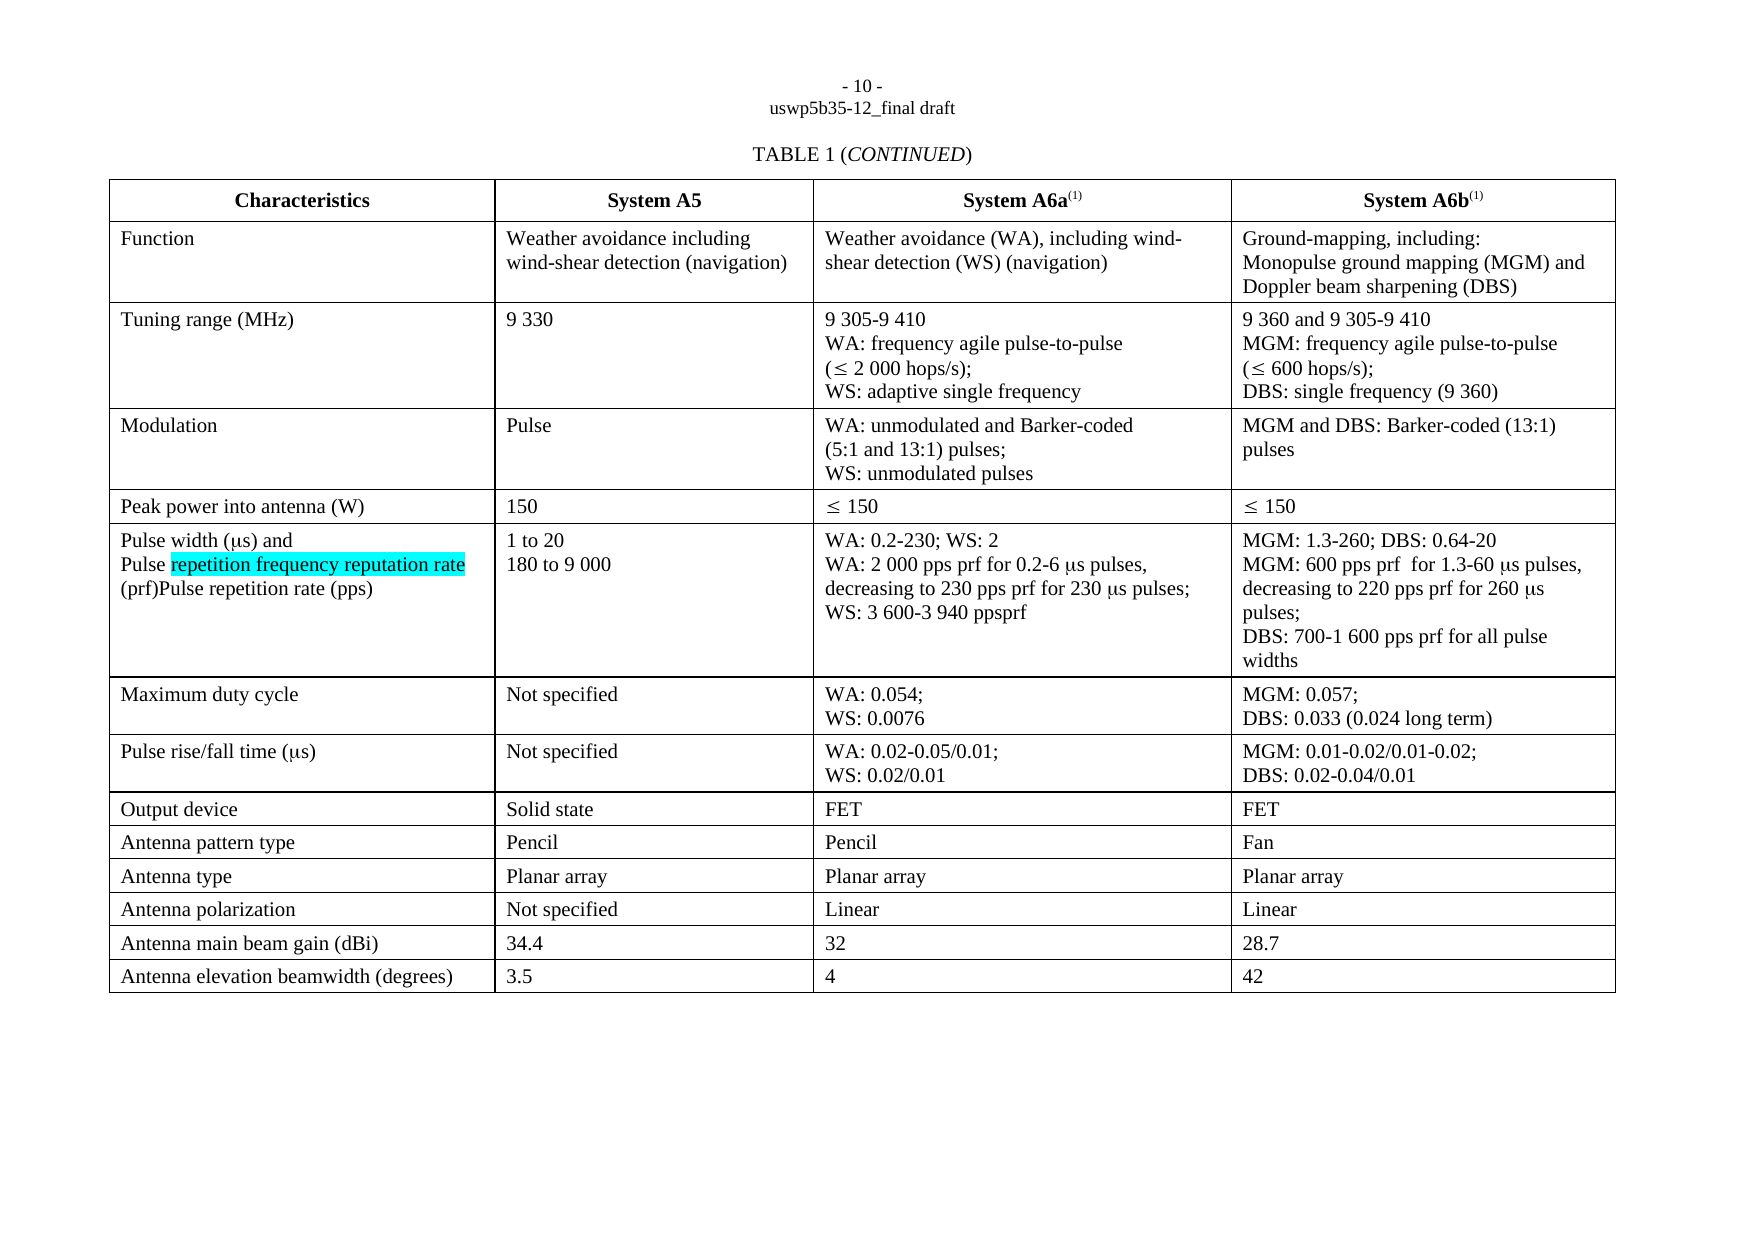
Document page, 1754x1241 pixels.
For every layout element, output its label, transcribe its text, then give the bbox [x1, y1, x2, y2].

table_cell Peak power into antenna (W) [110, 490, 494, 523]
table_header System A6a(1) [814, 180, 1231, 221]
table_cell Pulse rise/fall time (s) [110, 735, 494, 791]
table_cell Antenna pattern type [110, 826, 494, 858]
table_cell WA: unmodulated and Barker-coded (5:1 and 13:1) pulses; WS: unmodulated pulses [814, 409, 1231, 489]
table_cell Pencil [496, 826, 813, 858]
table_cell MGM and DBS: Barker-coded (13:1) pulses [1232, 409, 1615, 489]
table_header System A6b(1) [1232, 180, 1615, 221]
table_cell Function [110, 222, 494, 302]
table_cell Planar array [1232, 859, 1615, 892]
table_cell 150 [814, 490, 1231, 523]
table_cell Linear [1232, 893, 1615, 925]
table_cell Weather avoidance including wind-shear detection (navigation) [496, 222, 813, 302]
table_cell Pencil [814, 826, 1231, 858]
table_cell 42 [1232, 960, 1615, 992]
table_cell FET [814, 793, 1231, 825]
table_header Characteristics [110, 180, 494, 221]
table_cell Tuning range (MHz) [110, 303, 494, 408]
table_cell 150 [496, 490, 813, 523]
table_cell Antenna elevation beamwidth (degrees) [110, 960, 494, 992]
table_cell 34.4 [496, 926, 813, 959]
table_cell Antenna main beam gain (dBi) [110, 926, 494, 959]
table_cell Antenna polarization [110, 893, 494, 925]
table_cell 28.7 [1232, 926, 1615, 959]
table_cell Pulse [496, 409, 813, 489]
table_cell Pulse width (s) and [110, 524, 494, 676]
table_cell FET [1232, 793, 1615, 825]
table_cell MGM: 1.3-260; DBS: 0.64-20 MGM: 600 for 1.3-60 s pulses, decreasing to 220 for 260 s pulses; DBS: 700-1 600 for all pulse widths [1232, 524, 1615, 676]
table_cell Not specified [496, 678, 813, 734]
table_cell Weather avoidance (WA), including wind-shear detection (WS) (navigation) [814, 222, 1231, 302]
table_cell 150 [1232, 490, 1615, 523]
table_cell 1 to 20 180 to 9 000 [496, 524, 813, 676]
table_cell Planar array [814, 859, 1231, 892]
text TABLE 1 (continued) [118, 118, 1606, 166]
table_cell MGM: 0.057; DBS: 0.033 (0.024 long term) [1232, 678, 1615, 734]
table_cell Not specified [496, 893, 813, 925]
table_cell Linear [814, 893, 1231, 925]
table_cell Antenna type [110, 859, 494, 892]
table_cell 9 305-9 410 WA: frequency agile pulse-to-pulse ( 2 000 hops/s); WS: adaptive single frequency [814, 303, 1231, 408]
table_cell Ground-mapping, including: Monopulse ground mapping (MGM) and Doppler beam sharpening (DBS) [1232, 222, 1615, 302]
table_cell 9 360 and 9 305-9 410 MGM: frequency agile pulse-to-pulse ( 600 hops/s); DBS: single frequency (9 360) [1232, 303, 1615, 408]
table_cell Not specified [496, 735, 813, 791]
table_cell 32 [814, 926, 1231, 959]
table_cell WA: 0.2-230; WS: 2 WA: 2 000 for 0.2-6 s pulses, decreasing to 230 for 230 s pulses; WS: 3 600-3 940 [814, 524, 1231, 676]
table_cell WA: 0.02-0.05/0.01; WS: 0.02/0.01 [814, 735, 1231, 791]
table_cell 9 330 [496, 303, 813, 408]
table_cell 4 [814, 960, 1231, 992]
table_cell Output device [110, 793, 494, 825]
table_header System A5 [496, 180, 813, 221]
table_cell Planar array [496, 859, 813, 892]
table_cell Solid state [496, 793, 813, 825]
table_cell Fan [1232, 826, 1615, 858]
table_cell Maximum duty cycle [110, 678, 494, 734]
table_cell 3.5 [496, 960, 813, 992]
table_cell Modulation [110, 409, 494, 489]
table_cell WA: 0.054; WS: 0.0076 [814, 678, 1231, 734]
table_cell MGM: 0.01-0.02/0.01-0.02; DBS: 0.02-0.04/0.01 [1232, 735, 1615, 791]
